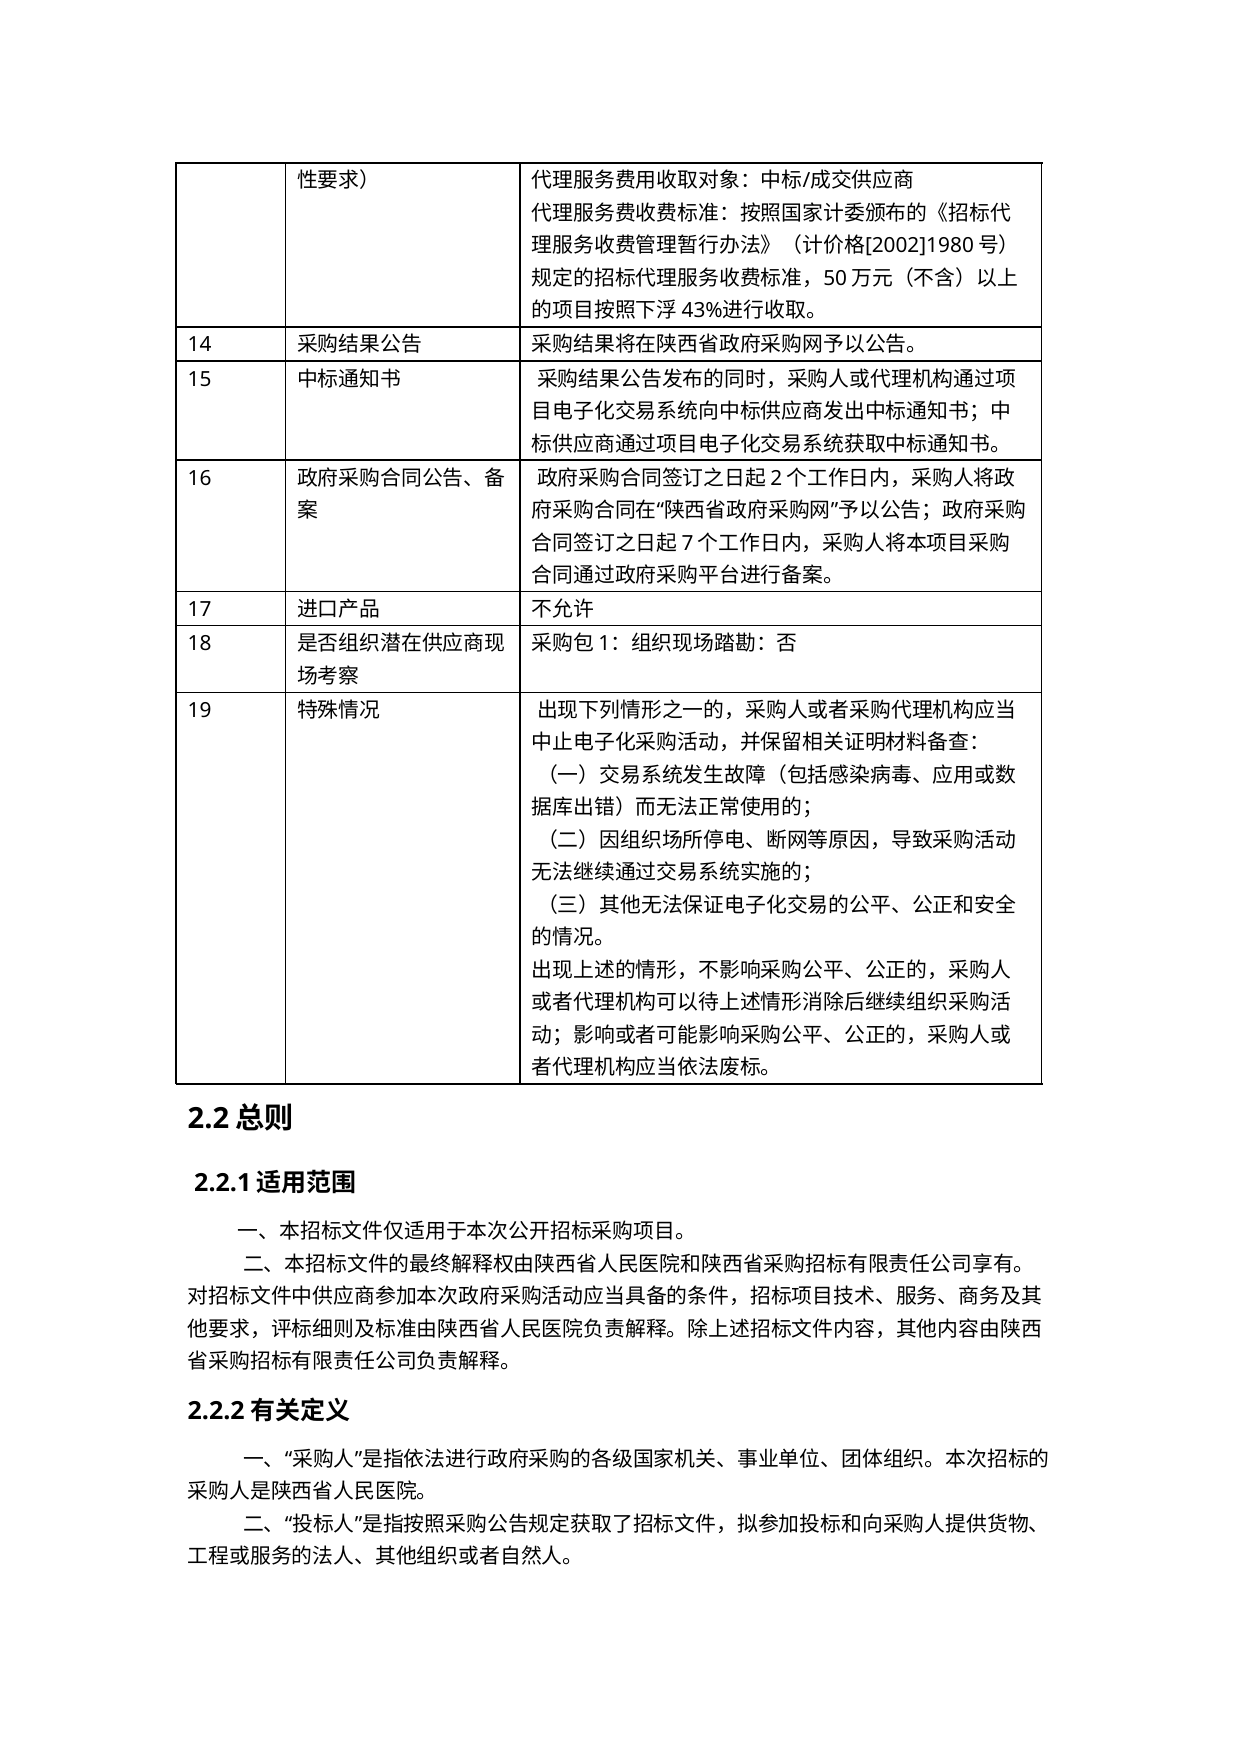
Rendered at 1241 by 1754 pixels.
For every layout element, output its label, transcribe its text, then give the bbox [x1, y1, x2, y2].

text 2.2.1适用范围 [187, 1149, 1053, 1214]
text 二、“投标人”是指按照采购公告规定获取了招标文件，拟参加投标和向采购人提供货物、工程或服务的法人、其他组织或者自然人。 [187, 1507, 1053, 1572]
table_cell 采购结果公告发布的同时，采购人或代理机构通过项目电子化交易系统向中标供应商发出中标通知书；中标供应商通过项目电子化交易系统获取中标通知书。 [521, 362, 1041, 459]
table_cell 进口产品 [286, 592, 519, 625]
table_cell 不允许 [521, 592, 1041, 625]
table_cell 出现下列情形之一的，采购人或者采购代理机构应当中止电子化采购活动，并保留相关证明材料备查： （一）交易系统发生故障（包括感染病毒、应用或数据库出错）而无法正常使用的； （二）因组织场所停电、断网等原因，导致采购活动无法继续通过交易系统实施的； （三）其他无法保证电子化交易的公平、公正和安全的情况。 出现上述的情形，不影响采购公平、公正的，采购人或者代理机构可以待上述情形消除后继续组织采购活动；影响或者可能影响采购公平、公正的，采购人或者代理机构应当依法废标。 [521, 693, 1041, 1083]
text 一、本招标文件仅适用于本次公开招标采购项目。 [187, 1214, 1053, 1247]
table_cell 是否组织潜在供应商现场考察 [286, 626, 519, 691]
table_cell 采购包1：组织现场踏勘：否 [521, 626, 1041, 691]
table_cell 中标通知书 [286, 362, 519, 459]
table_cell 政府采购合同签订之日起2个工作日内，采购人将政府采购合同在“陕西省政府采购网”予以公告；政府采购合同签订之日起7个工作日内，采购人将本项目采购合同通过政府采购平台进行备案。 [521, 461, 1041, 591]
table_cell 19 [177, 693, 285, 1083]
table_cell 16 [177, 461, 285, 591]
table_cell 采购结果公告 [286, 328, 519, 360]
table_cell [521, 164, 1041, 326]
table_cell 14 [177, 328, 285, 360]
text 二、本招标文件的最终解释权由陕西省人民医院和陕西省采购招标有限责任公司享有。对招标文件中供应商参加本次政府采购活动应当具备的条件，招标项目技术、服务、商务及其他要求，评标细则及标准由陕西省人民医院负责解释。除上述招标文件内容，其他内容由陕西省采购招标有限责任公司负责解释。 [187, 1247, 1053, 1377]
table_cell 采购结果将在陕西省政府采购网予以公告。 [521, 328, 1041, 360]
table_cell 13 [177, 164, 285, 326]
text 2.2.2有关定义 [187, 1377, 1053, 1442]
table_cell 特殊情况 [286, 693, 519, 1083]
table_cell 招标代理服务费（实质性要求） [286, 164, 519, 326]
text 2.2总则 [187, 1084, 1053, 1149]
text 一、“采购人”是指依法进行政府采购的各级国家机关、事业单位、团体组织。本次招标的采购人是陕西省人民医院。 [187, 1442, 1053, 1507]
table_cell 15 [177, 362, 285, 459]
table_cell 18 [177, 626, 285, 691]
table_cell 政府采购合同公告、备案 [286, 461, 519, 591]
table_cell 17 [177, 592, 285, 625]
